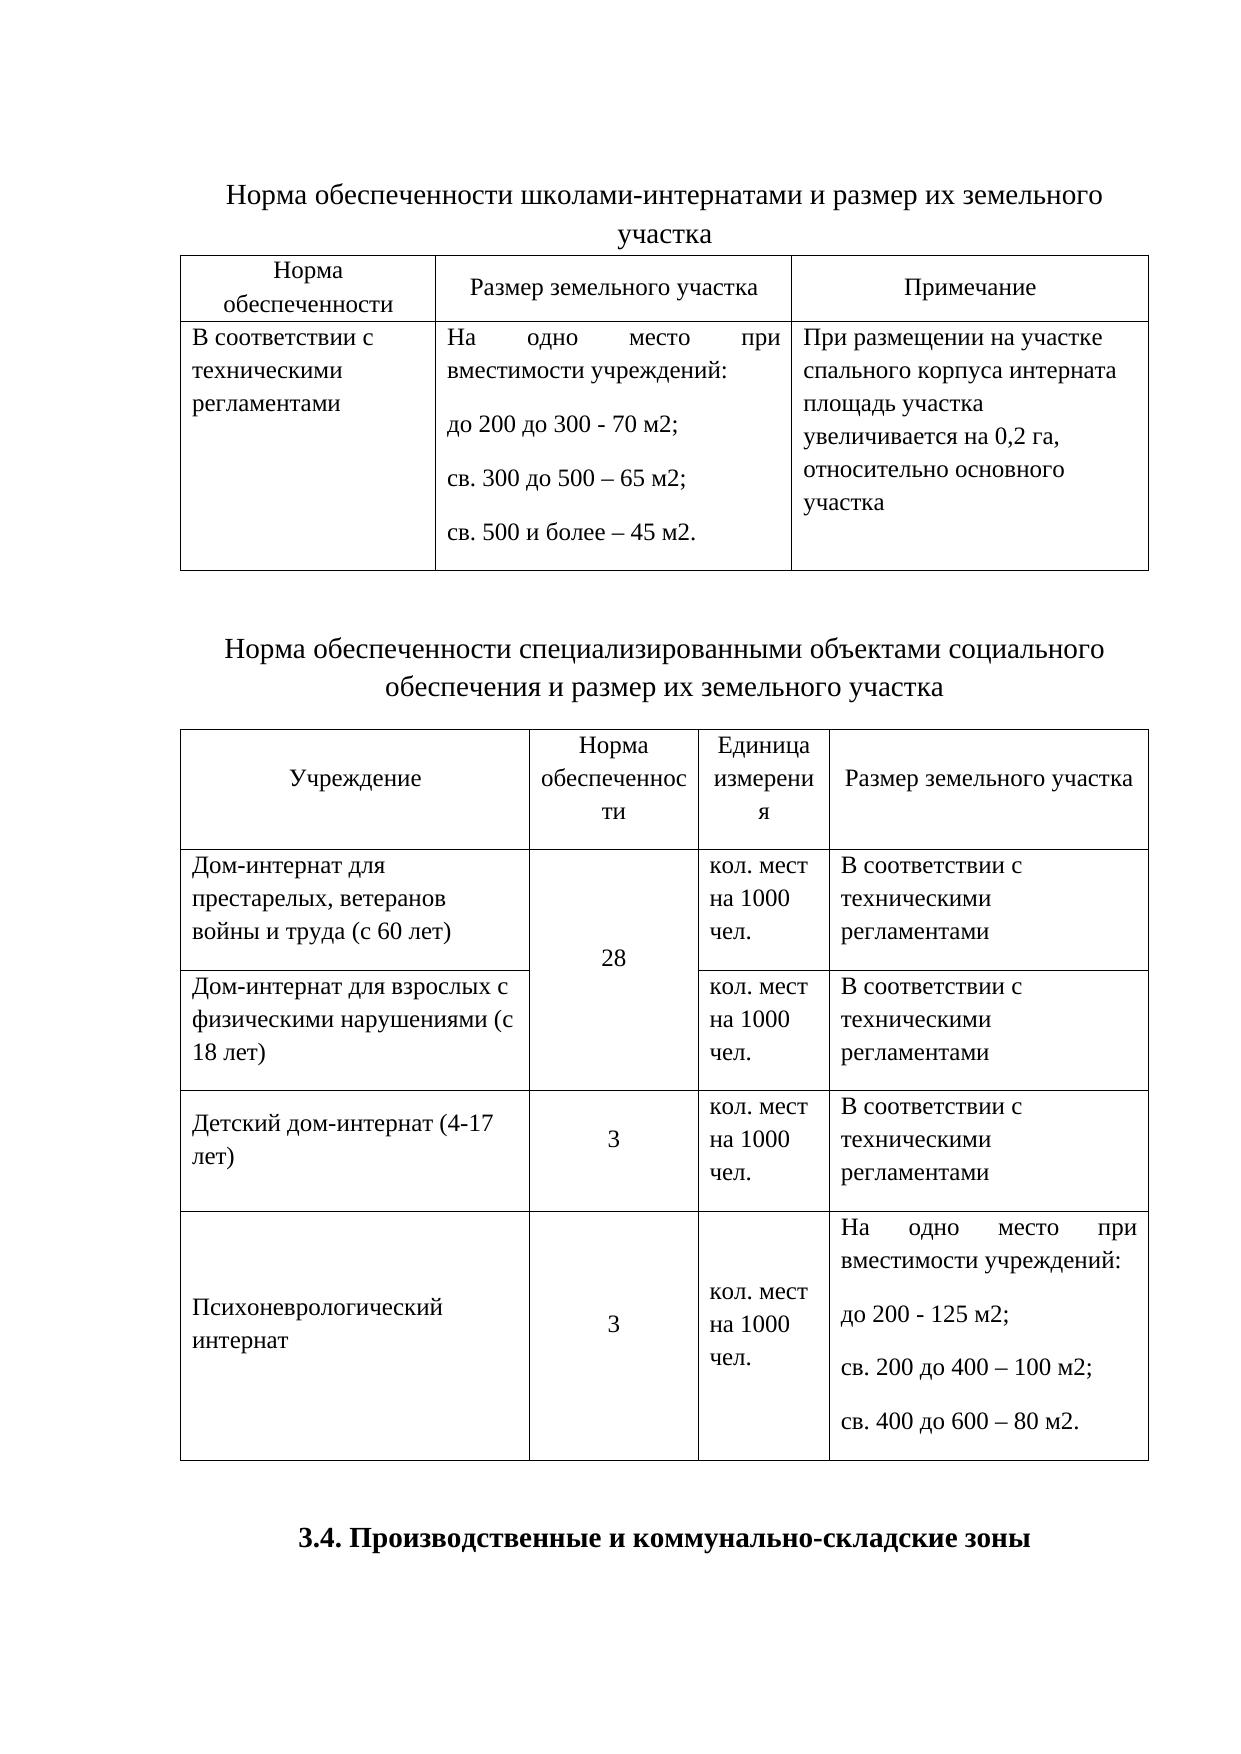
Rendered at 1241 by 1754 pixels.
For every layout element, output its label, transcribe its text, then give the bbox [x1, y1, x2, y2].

table_cell Психоневрологический интернат [181, 1212, 529, 1460]
table_cell При размещении на участке спального корпуса интерната площадь участка увеличивается на , относительно основного участка [792, 322, 1148, 570]
table_header Единица измерения [699, 730, 829, 849]
table_cell Дом-интернат для престарелых, ветеранов войны и труда (с 60 лет) [181, 850, 529, 970]
table_cell Детский дом-интернат (4-17 лет) [181, 1091, 529, 1211]
text Норма обеспеченности школами-интернатами и размер их земельного [177, 177, 1152, 211]
table_cell кол. мест на 1000 чел. [699, 850, 829, 970]
table_cell Дом-интернат для взрослых с физическими нарушениями (с 18 лет) [181, 971, 529, 1090]
text 3.4. Производственные и коммунально-складские зоны [177, 1520, 1152, 1554]
table_header Размер земельного участка [436, 256, 791, 321]
table_header Норма обеспеченности [530, 730, 698, 849]
table_cell 3 [530, 1212, 698, 1460]
table_header Размер земельного участка [830, 730, 1148, 849]
table_cell На одно место при вместимости учреждений: до 200 - ; св. 200 до 400 – ; св. 400 до 600 – . [830, 1212, 1148, 1460]
table_cell В соответствии с техническими регламентами [830, 850, 1148, 970]
table_cell В соответствии с техническими регламентами [830, 971, 1148, 1090]
table_cell 3 [530, 1091, 698, 1211]
table_header Примечание [792, 256, 1148, 321]
table_header Учреждение [181, 730, 529, 849]
table_cell В соответствии с техническими регламентами [181, 322, 435, 570]
text Норма обеспеченности специализированными объектами социального обеспечения и размер их земельного участка [177, 631, 1152, 703]
table_header Норма обеспеченности [181, 256, 435, 321]
table_cell кол. мест на 1000 чел. [699, 971, 829, 1090]
text участка [177, 216, 1152, 249]
table_cell кол. мест на 1000 чел. [699, 1091, 829, 1211]
table_cell кол. мест на 1000 чел. [699, 1212, 829, 1460]
table_cell 28 [530, 850, 698, 1090]
table_cell На одно место при вместимости учреждений: до 200 до 300 - ; св. 300 до 500 – ; св. 500 и более – . [436, 322, 791, 570]
table_cell В соответствии с техническими регламентами [830, 1091, 1148, 1211]
